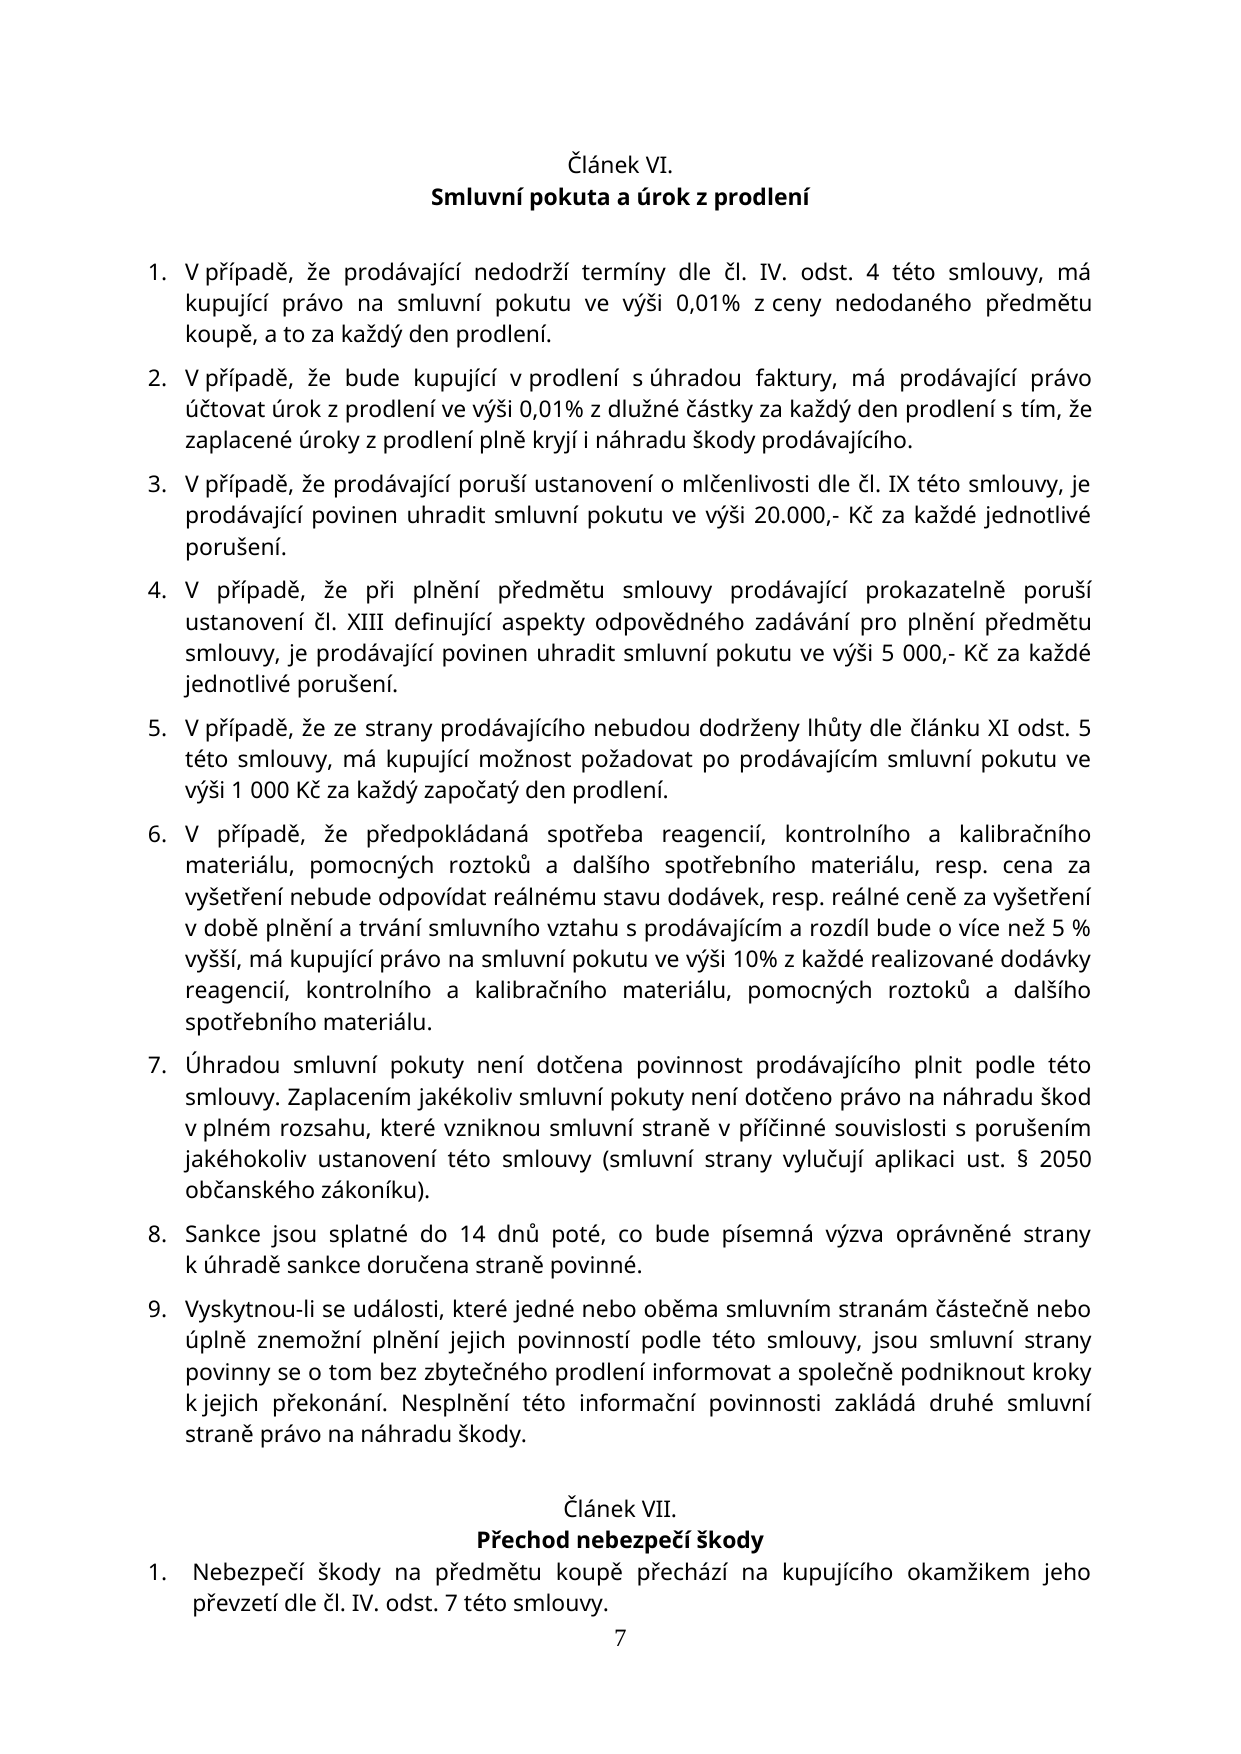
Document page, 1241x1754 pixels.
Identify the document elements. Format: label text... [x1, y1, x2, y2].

list V případě, že prodávající poruší ustanovení o mlčenlivosti dle čl. IX této smlouvy, je prodávající povinen uhradit smluvní pokutu ve výši 20.000,- Kč za každé jednotlivé porušení. [148, 468, 1092, 562]
list Vyskytnou-li se události, které jedné nebo oběma smluvním stranám částečně nebo úplně znemožní plnění jejich povinností podle této smlouvy, jsou smluvní strany povinny se o tom bez zbytečného prodlení informovat a společně podniknout kroky k jejich překonání. Nesplnění této informační povinnosti zakládá druhé smluvní straně právo na náhradu škody. [148, 1293, 1092, 1449]
list Sankce jsou splatné do 14 dnů poté, co bude písemná výzva oprávněné strany k úhradě sankce doručena straně povinné. [148, 1218, 1092, 1281]
list Nebezpečí škody na předmětu koupě přechází na kupujícího okamžikem jeho převzetí dle čl. IV. odst. 7 této smlouvy. [148, 1556, 1092, 1618]
text Přechod nebezpečí škody [148, 1524, 1092, 1556]
text Smluvní pokuta a úrok z prodlení [148, 181, 1092, 212]
list V případě, že při plnění předmětu smlouvy prodávající prokazatelně poruší ustanovení čl. XIII definující aspekty odpovědného zadávání pro plnění předmětu smlouvy, je prodávající povinen uhradit smluvní pokutu ve výši 5 000,- Kč za každé jednotlivé porušení. [148, 574, 1092, 699]
list V případě, že prodávající nedodrží termíny dle čl. IV. odst. 4 této smlouvy, má kupující právo na smluvní pokutu ve výši 0,01% z ceny nedodaného předmětu koupě, a to za každý den prodlení. [148, 256, 1092, 349]
list Úhradou smluvní pokuty není dotčena povinnost prodávajícího plnit podle této smlouvy. Zaplacením jakékoliv smluvní pokuty není dotčeno právo na náhradu škod v plném rozsahu, které vzniknou smluvní straně v příčinné souvislosti s porušením jakéhokoliv ustanovení této smlouvy (smluvní strany vylučují aplikaci ust. § 2050 občanského zákoníku). [148, 1049, 1092, 1206]
text Článek VI. [148, 149, 1092, 181]
list V případě, že ze strany prodávajícího nebudou dodrženy lhůty dle článku XI odst. 5 této smlouvy, má kupující možnost požadovat po prodávajícím smluvní pokutu ve výši 1 000 Kč za každý započatý den prodlení. [148, 712, 1092, 806]
list V případě, že předpokládaná spotřeba reagencií, kontrolního a kalibračního materiálu, pomocných roztoků a dalšího spotřebního materiálu, resp. cena za vyšetření nebude odpovídat reálnému stavu dodávek, resp. reálné ceně za vyšetření v době plnění a trvání smluvního vztahu s prodávajícím a rozdíl bude o více než 5 % vyšší, má kupující právo na smluvní pokutu ve výši 10% z každé realizované dodávky reagencií, kontrolního a kalibračního materiálu, pomocných roztoků a dalšího spotřebního materiálu. [148, 818, 1092, 1037]
text Článek VII. [148, 1493, 1092, 1524]
list V případě, že bude kupující v prodlení s úhradou faktury, má prodávající právo účtovat úrok z prodlení ve výši 0,01% z dlužné částky za každý den prodlení s tím, že zaplacené úroky z prodlení plně kryjí i náhradu škody prodávajícího. [148, 362, 1092, 456]
